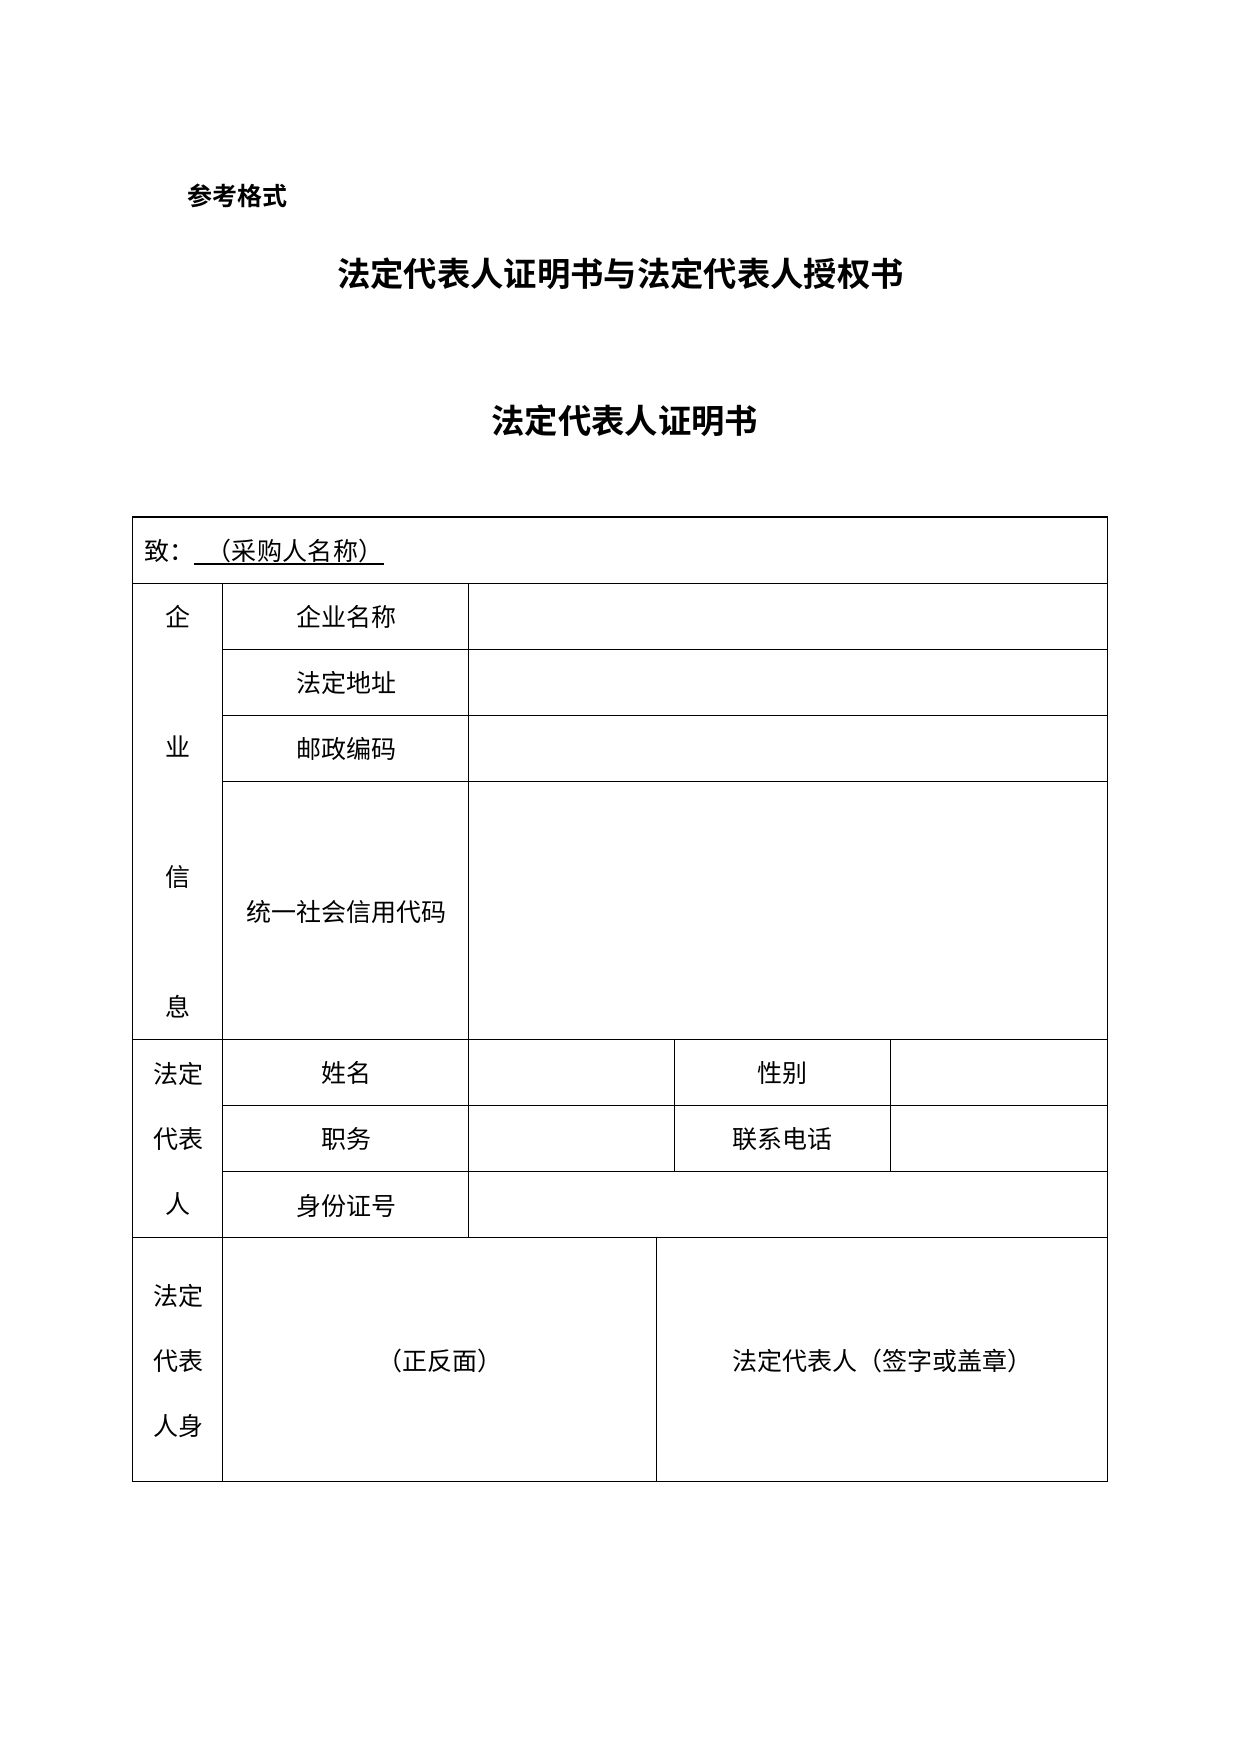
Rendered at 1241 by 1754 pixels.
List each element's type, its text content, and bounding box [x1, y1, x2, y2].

table_cell 身份证号 [223, 1172, 468, 1237]
table_cell 职务 [223, 1106, 468, 1171]
table_cell 法定代表人（签字或盖章） [657, 1238, 1107, 1481]
table_cell [469, 1172, 1107, 1237]
table_cell [469, 782, 1107, 1038]
table_cell 邮政编码 [223, 716, 468, 781]
table_cell [891, 1040, 1107, 1104]
table_cell 姓名 [223, 1040, 468, 1104]
table_cell [469, 1106, 674, 1171]
table_cell [891, 1106, 1107, 1171]
table_cell [469, 1040, 674, 1104]
table_cell [469, 650, 1107, 714]
table_cell 法定代表人 [133, 1040, 222, 1237]
table_cell 企业名称 [223, 584, 468, 648]
table_cell 统一社会信用代码 [223, 782, 468, 1038]
text 参考格式 [187, 162, 1053, 227]
text 法定代表人证明书与法定代表人授权书 [187, 239, 1053, 304]
table_cell 联系电话 [675, 1106, 890, 1171]
table_cell （正反面） [223, 1238, 656, 1481]
table_cell 法定代表人身份证复印件 [133, 1238, 222, 1481]
text 法定代表人证明书 [187, 386, 1053, 451]
table_cell [469, 716, 1107, 781]
table_cell 性别 [675, 1040, 890, 1104]
table_cell 企 业 信 息 [133, 584, 222, 1038]
table_cell [469, 584, 1107, 648]
table_header 致： （采购人名称） [133, 518, 1107, 582]
table_cell 法定地址 [223, 650, 468, 714]
